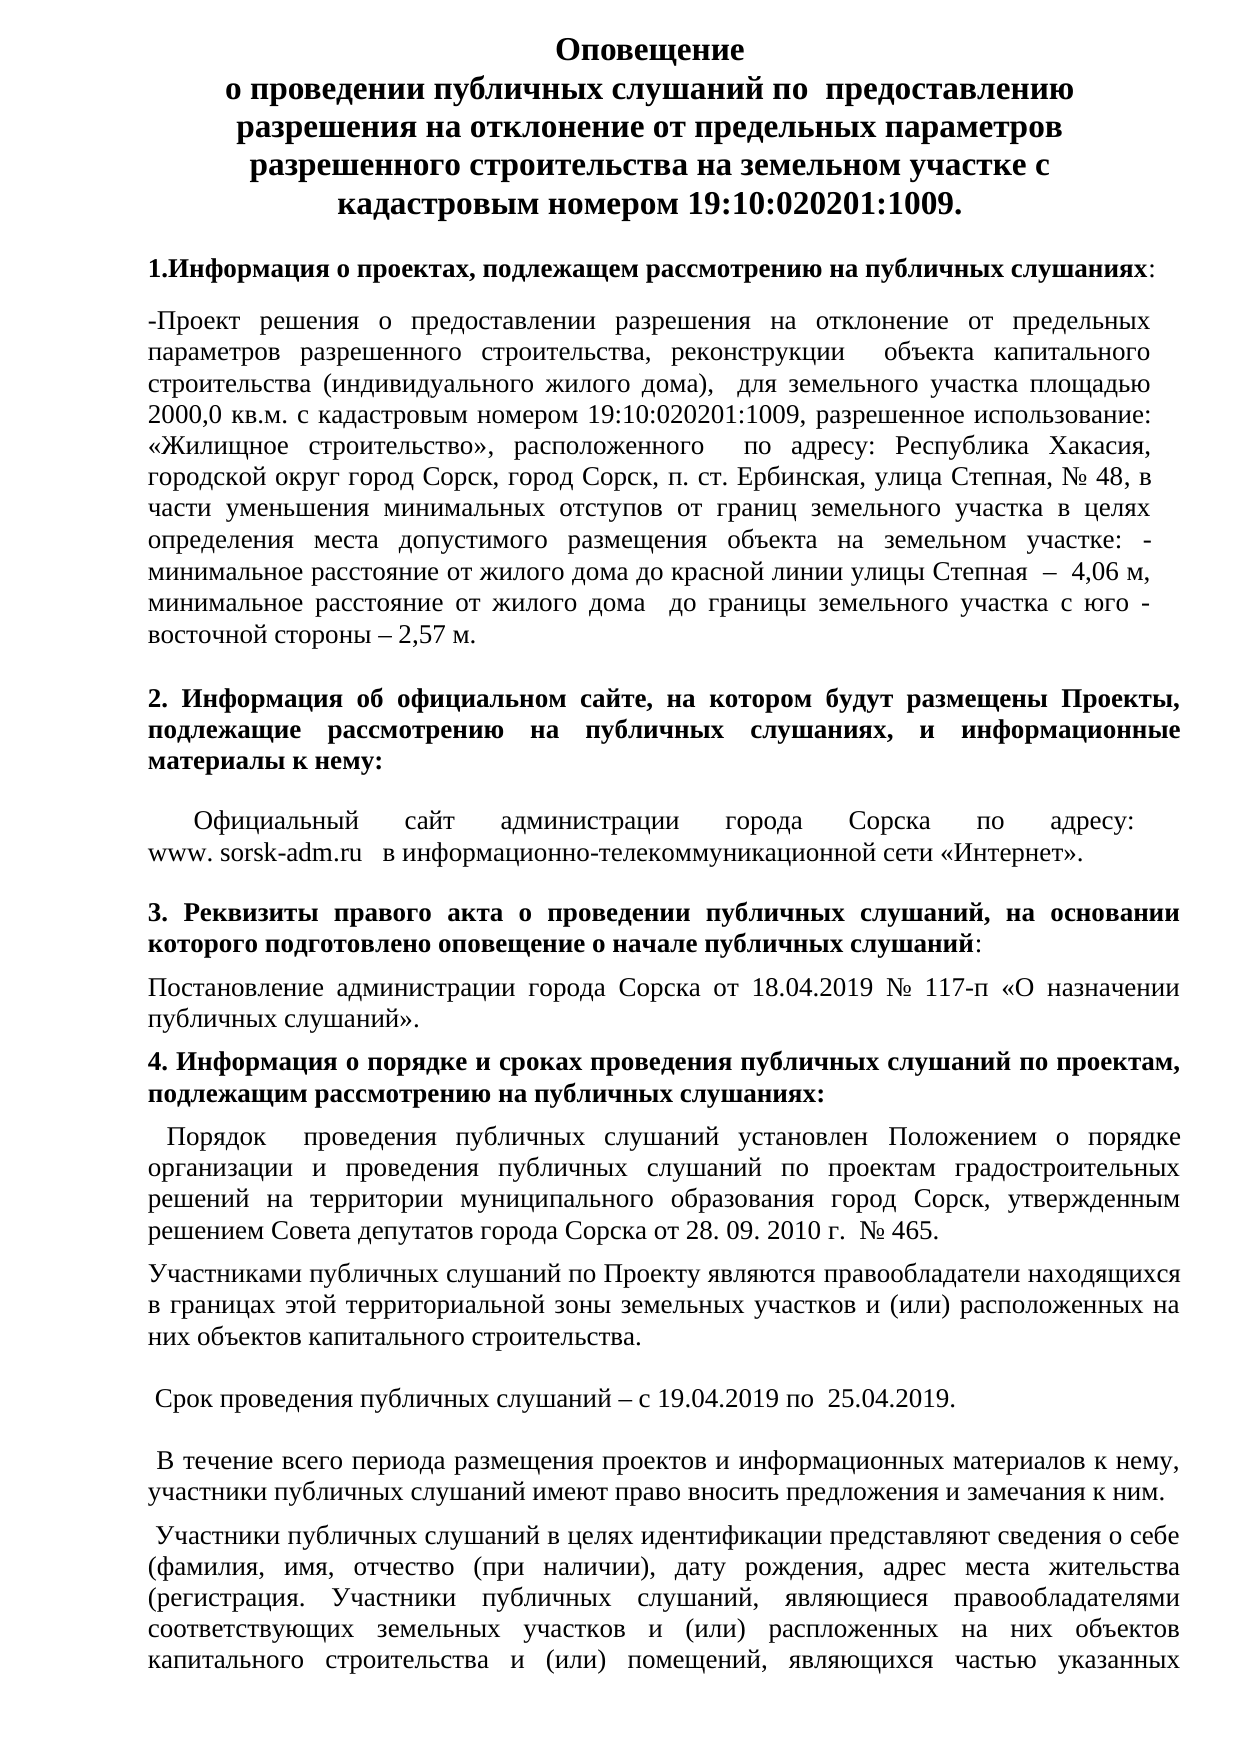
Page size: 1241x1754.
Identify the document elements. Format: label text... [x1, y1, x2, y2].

text Срок проведения публичных слушаний – с 19.04.2019 по 25.04.2019. [148, 1382, 1181, 1413]
text 3. Реквизиты правого акта о проведении публичных слушаний, на основании которого подготовлено оповещение о начале публичных слушаний: [148, 896, 1181, 958]
text 2. Информация об официальном сайте, на котором будут размещены Проекты, подлежащие рассмотрению на публичных слушаниях, и информационные материалы к нему: [148, 682, 1181, 775]
text Участниками публичных слушаний по Проекту являются правообладатели находящихся в границах этой территориальной зоны земельных участков и (или) расположенных на них объектов капитального строительства. [148, 1257, 1181, 1351]
text В течение всего периода размещения проектов и информационных материалов к нему, участники публичных слушаний имеют право вносить предложения и замечания к ним. [148, 1444, 1181, 1507]
text 1.Информация о проектах, подлежащем рассмотрению на публичных слушаниях: [148, 252, 1181, 283]
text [148, 1519, 1181, 1675]
text Постановление администрации города Сорска от 18.04.2019 № 117-п «О назначении публичных слушаний». [148, 971, 1181, 1033]
text 4. Информация о порядке и сроках проведения публичных слушаний по проектам, подлежащим рассмотрению на публичных слушаниях: [148, 1046, 1181, 1108]
text Порядок проведения публичных слушаний установлен Положением о порядке организации и проведения публичных слушаний по проектам градостроительных решений на территории муниципального образования город Сорск, утвержденным решением Совета депутатов города Сорска от 28. 09. 2010 г. № 465. [148, 1120, 1181, 1245]
text Оповещение [148, 29, 1152, 68]
text -Проект решения о предоставлении разрешения на отклонение от предельных параметров разрешенного строительства, реконструкции объекта капитального строительства (индивидуального жилого дома), для земельного участка площадью 2000,0 кв.м. с кадастровым номером 19:10:020201:1009, разрешенное использование: «Жилищное строительство», расположенного по адресу: Республика Хакасия, городской округ город Сорск, город Сорск, п. ст. Ербинская, улица Степная, № 48, в части уменьшения минимальных отступов от границ земельного участка в целях определения места допустимого размещения объекта на земельном участке: - минимальное расстояние от жилого дома до красной линии улицы Степная – 4,06 м, минимальное расстояние от жилого дома до границы земельного участка с юго - восточной стороны – 2,57 м. [148, 304, 1152, 649]
text Официальный сайт администрации города Сорска по адресу: www. sorsk-adm.ru в информационно-телекоммуникационной сети «Интернет». [148, 804, 1181, 867]
text о проведении публичных слушаний по предоставлению разрешения на отклонение от предельных параметров разрешенного строительства на земельном участке с кадастровым номером 19:10:020201:1009. [148, 68, 1152, 221]
